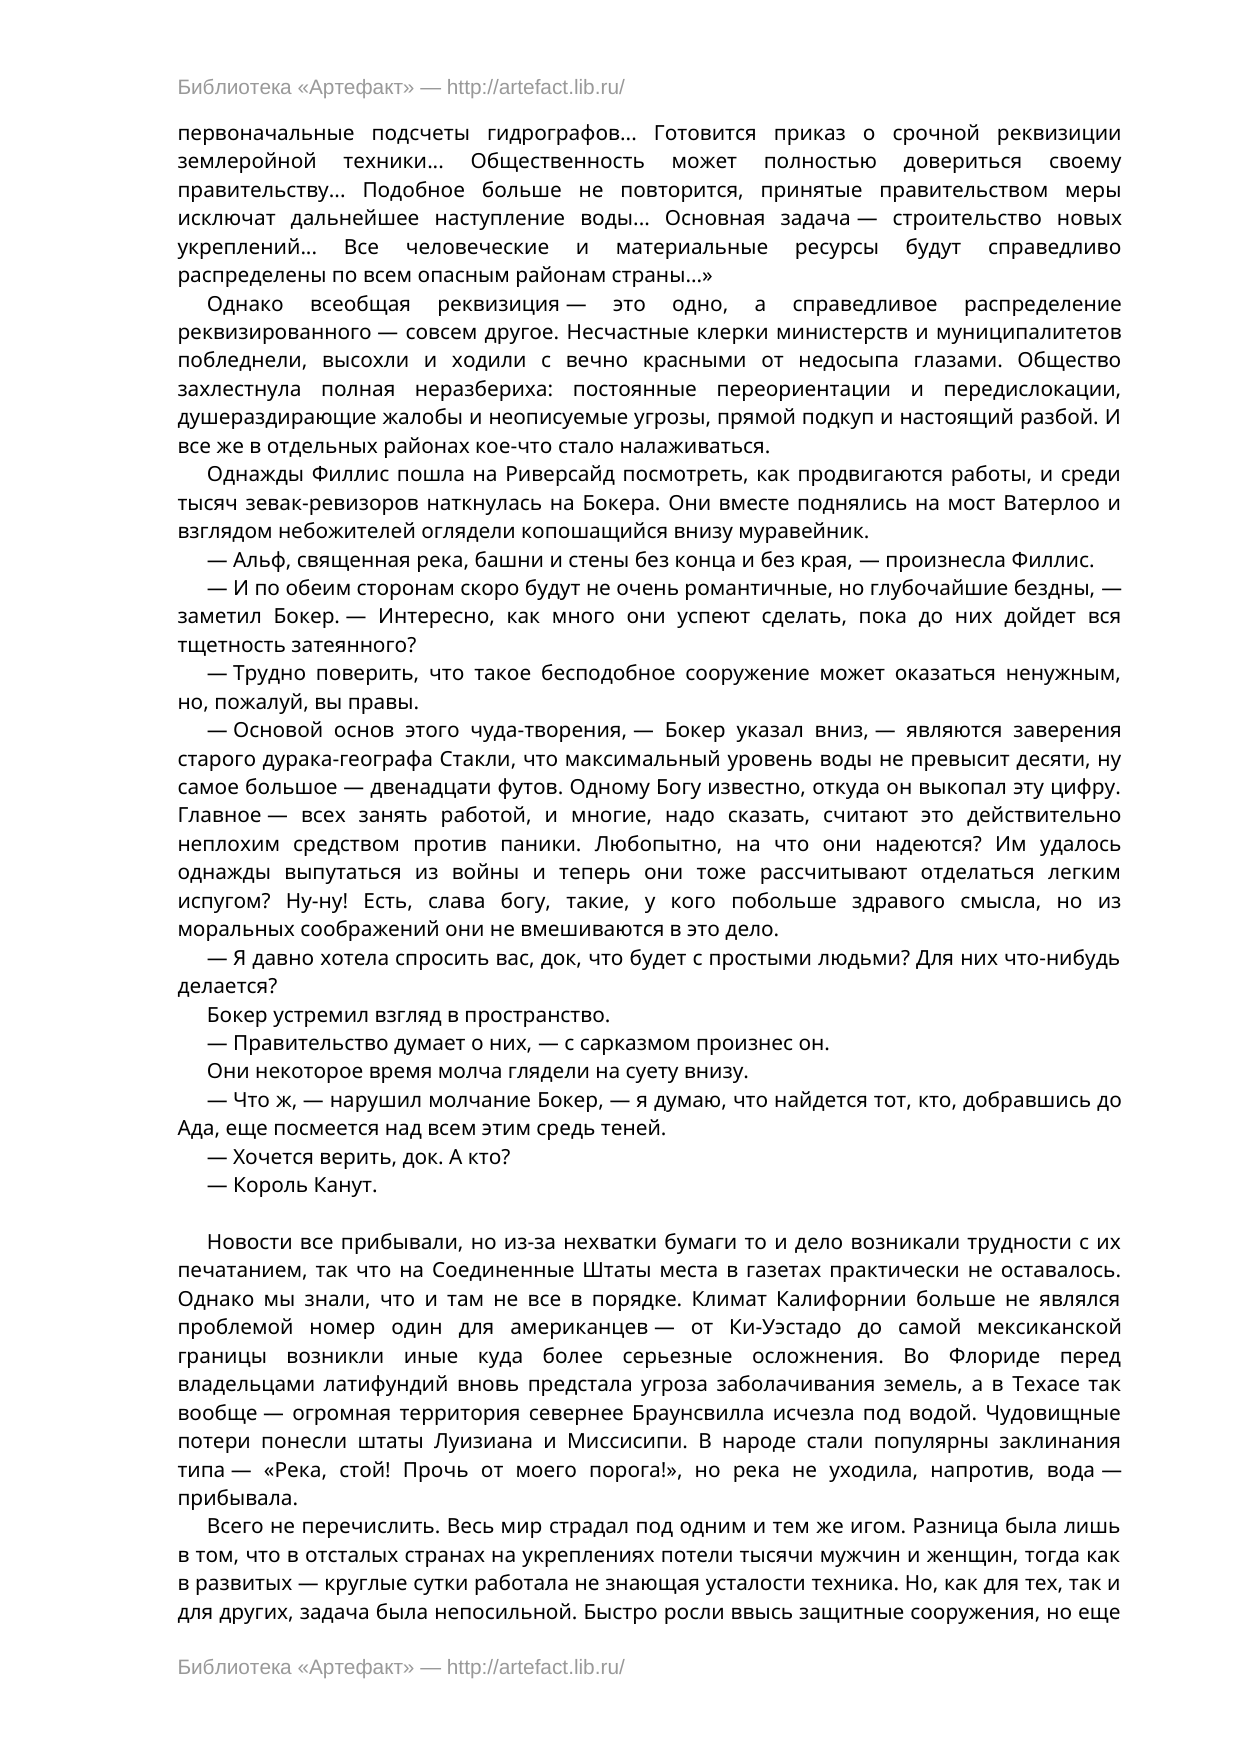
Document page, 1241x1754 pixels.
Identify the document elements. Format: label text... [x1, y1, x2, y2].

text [177, 118, 1122, 289]
text Они некоторое время молча глядели на суету внизу. [177, 1057, 1122, 1085]
text Новости все прибывали, но из-за нехватки бумаги то и дело возникали трудности с их печатанием, так что на Соединенные Штаты места в газетах практически не оставалось. Однако мы знали, что и там не все в порядке. Климат Калифорнии больше не являлся проблемой номер один для американцев — от Ки-Уэстадо до самой мексиканской границы возникли иные куда более серьезные осложнения. Во Флориде перед владельцами латифундий вновь предстала угроза заболачивания земель, а в Техасе так вообще — огромная территория севернее Браунсвилла исчезла под водой. Чудовищные потери понесли штаты Луизиана и Миссисипи. В народе стали популярны заклинания типа — «Река, стой! Прочь от моего порога!», но река не уходила, напротив, вода — прибывала. [177, 1227, 1122, 1512]
text — Что ж, — нарушил молчание Бокер, — я думаю, что найдется тот, кто, добравшись до Ада, еще посмеется над всем этим средь теней. [177, 1085, 1122, 1142]
text — Я давно хотела спросить вас, док, что будет с простыми людьми? Для них что-нибудь делается? [177, 943, 1122, 1000]
text — Хочется верить, док. А кто? [177, 1142, 1122, 1170]
text Однако всеобщая реквизиция — это одно, а справедливое распределение реквизированного — совсем другое. Несчастные клерки министерств и муниципалитетов побледнели, высохли и ходили с вечно красными от недосыпа глазами. Общество захлестнула полная неразбериха: постоянные переориентации и передислокации, душераздирающие жалобы и неописуемые угрозы, прямой подкуп и настоящий разбой. И все же в отдельных районах кое-что стало налаживаться. [177, 289, 1122, 459]
text Однажды Филлис пошла на Риверсайд посмотреть, как продвигаются работы, и среди тысяч зевак-ревизоров наткнулась на Бокера. Они вместе поднялись на мост Ватерлоо и взглядом небожителей оглядели копошащийся внизу муравейник. [177, 459, 1122, 545]
text — Основой основ этого чуда-творения, — Бокер указал вниз, — являются заверения старого дурака-географа Стакли, что максимальный уровень воды не превысит десяти, ну самое большое — двенадцати футов. Одному Богу известно, откуда он выкопал эту цифру. Главное — всех занять работой, и многие, надо сказать, считают это действительно неплохим средством против паники. Любопытно, на что они надеются? Им удалось однажды выпутаться из войны и теперь они тоже рассчитывают отделаться легким испугом? Ну-ну! Есть, слава богу, такие, у кого побольше здравого смысла, но из моральных соображений они не вмешиваются в это дело. [177, 715, 1122, 943]
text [177, 1512, 1122, 1625]
text — Альф, священная река, башни и стены без конца и без края, — произнесла Филлис. [177, 545, 1122, 573]
text — Трудно поверить, что такое бесподобное сооружение может оказаться ненужным, но, пожалуй, вы правы. [177, 658, 1122, 715]
text — И по обеим сторонам скоро будут не очень романтичные, но глубочайшие бездны, — заметил Бокер. — Интересно, как много они успеют сделать, пока до них дойдет вся тщетность затеянного? [177, 573, 1122, 658]
text — Правительство думает о них, — с сарказмом произнес он. [177, 1028, 1122, 1057]
text — Король Канут. [177, 1170, 1122, 1199]
text Бокер устремил взгляд в пространство. [177, 1000, 1122, 1028]
